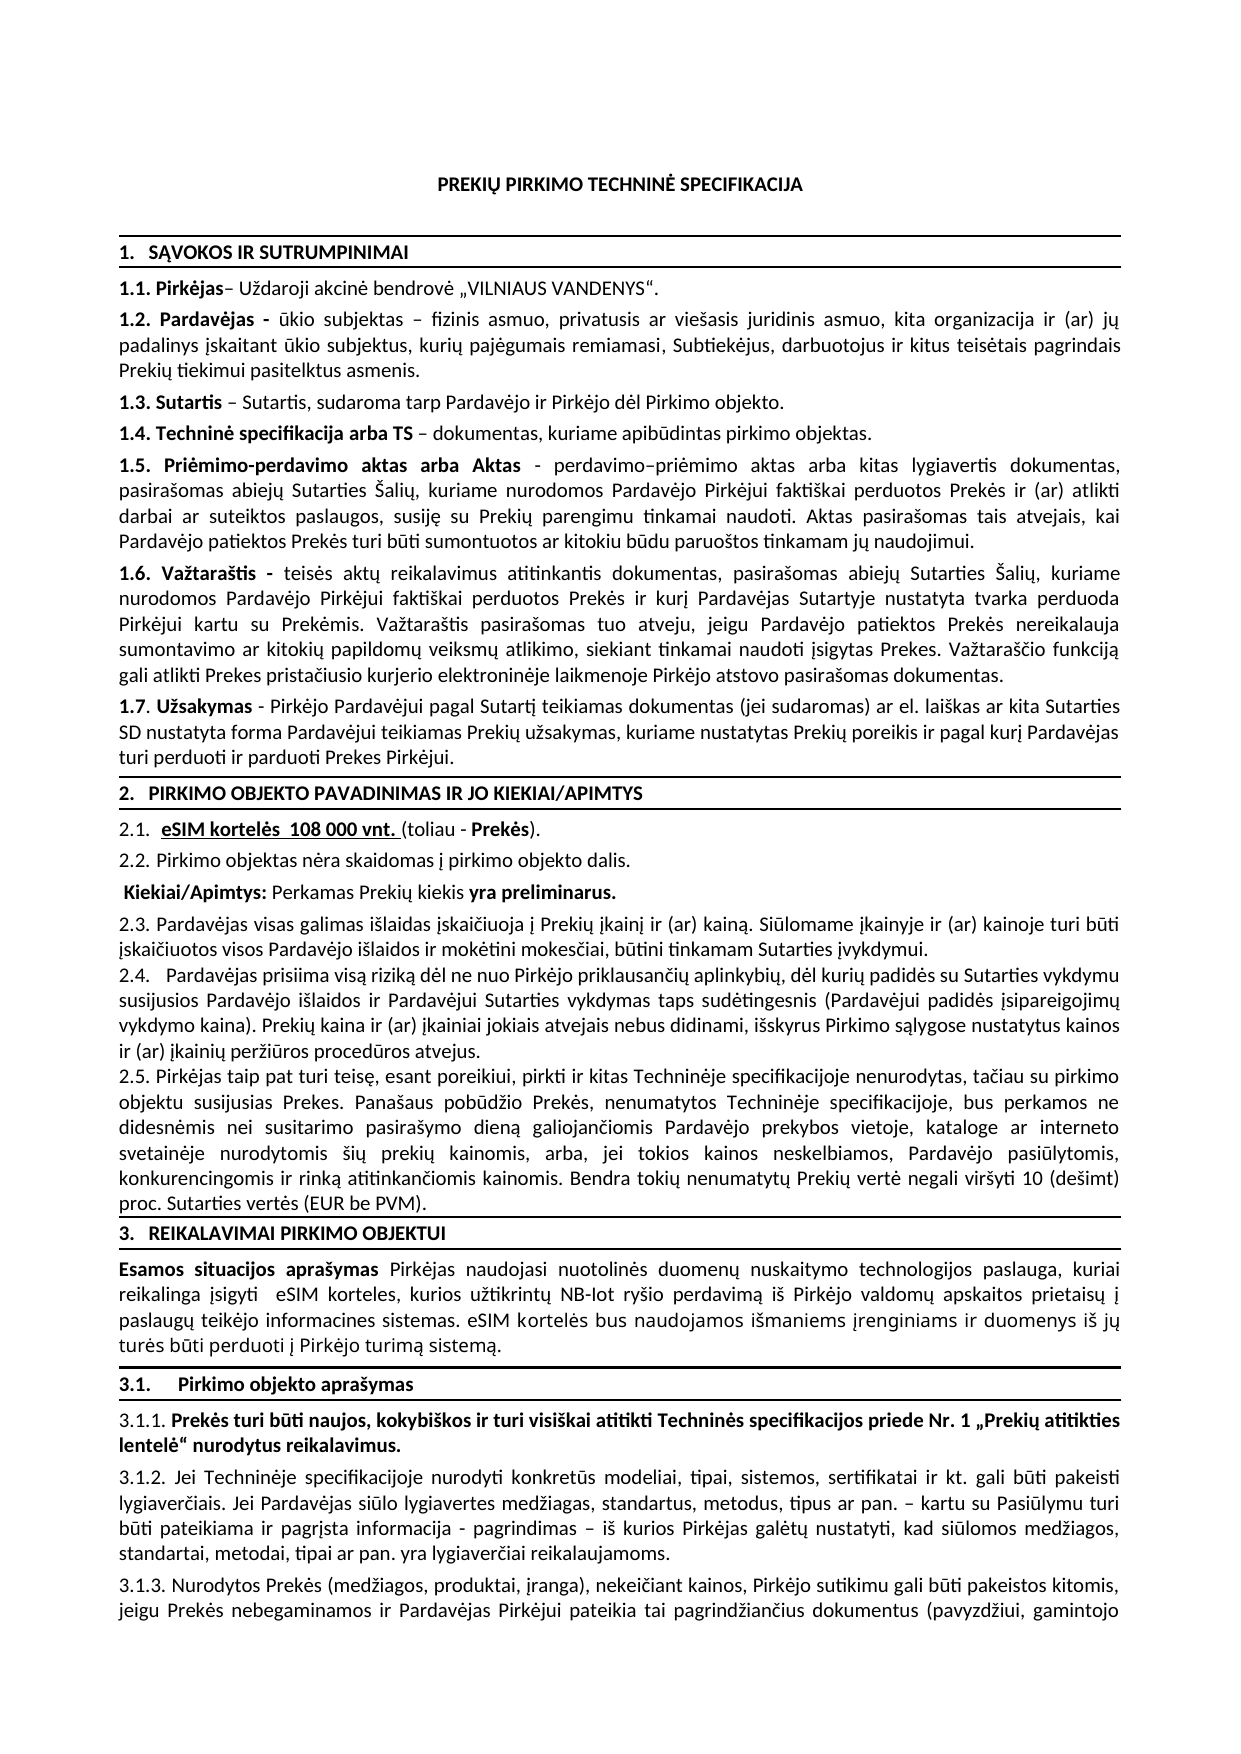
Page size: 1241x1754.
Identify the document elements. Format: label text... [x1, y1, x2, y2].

text Kiekiai/Apimtys: Perkamas Prekių kiekis yra [119, 879, 1121, 905]
list 1.5. Priėmimo-perdavimo aktas arba Aktas - perdavimo–priėmimo aktas arba kitas lygiavertis dokumentas, pasirašomas abiejų Sutarties Šalių, kuriame nurodomos Pardavėjo Pirkėjui faktiškai perduotos Prekės ir (ar) atlikti darbai ar suteiktos paslaugos, susiję su Prekių parengimu tinkamai naudoti. Aktas pasirašomas tais atvejais, kai Pardavėjo patiektos Prekės turi būti sumontuotos ar kitokiu būdu paruoštos tinkamam jų naudojimui. [119, 452, 1121, 554]
text 1.7. Užsakymas - Pirkėjo Pardavėjui pagal Sutartį teikiamas dokumentas (jei sudaromas) ar el. laiškas ar kita Sutarties SD nustatyta forma Pardavėjui teikiamas Prekių užsakymas, kuriame nustatytas Prekių poreikis ir pagal kurį Pardavėjas turi perduoti ir parduoti Prekes Pirkėjui. [119, 693, 1121, 770]
list PIRKIMO OBJEKTO PAVADINIMAS IR JO KIEKIAI/APIMTYS [119, 778, 1121, 808]
list 2.5. Pirkėjas taip pat turi teisę, esant poreikiui, pirkti ir kitas Techninėje specifikacijoje nenurodytas, tačiau su pirkimo objektu susijusias Prekes. Panašaus pobūdžio Prekės, nenumatytos Techninėje specifikacijoje, bus perkamos ne didesnėmis nei susitarimo pasirašymo dieną galiojančiomis Pardavėjo prekybos vietoje, kataloge ar interneto svetainėje nurodytomis šių prekių kainomis, arba, jei tokios kainos neskelbiamos, Pardavėjo pasiūlytomis, konkurencingomis ir rinką atitinkančiomis kainomis. Bendra tokių nenumatytų Prekių vertė negali viršyti 10 (dešimt) proc. Sutarties vertės (EUR be PVM). [119, 1063, 1121, 1216]
text 1.1. Pirkėjas– Uždaroji akcinė bendrovė „VILNIAUS VANDENYS“. [119, 275, 1121, 300]
text 3.1.2. Jei Techninėje specifikacijoje nurodyti konkretūs modeliai, tipai, sistemos, sertifikatai ir kt. gali būti pakeisti lygiaverčiais. Jei Pardavėjas siūlo lygiavertes medžiagas, standartus, metodus, tipus ar pan. – kartu su Pasiūlymu turi būti pateikiama ir pagrįsta informacija - pagrindimas – iš kurios Pirkėjas galėtų nustatyti, kad siūlomos medžiagos, standartai, metodai, tipai ar pan. yra lygiaverčiai reikalaujamoms. [119, 1464, 1121, 1566]
list Pardavėjas visas galimas išlaidas įskaičiuoja į Prekių įkainį ir (ar) kainą. Siūlomame įkainyje ir (ar) kainoje turi būti įskaičiuotos visos Pardavėjo išlaidos ir mokėtini mokesčiai, būtini tinkamam Sutarties įvykdymui. [119, 911, 1121, 962]
list Pirkimo objekto aprašymas [119, 1369, 1121, 1399]
text 1.2. Pardavėjas - ūkio subjektas – fizinis asmuo, privatusis ar viešasis juridinis asmuo, kita organizacija ir (ar) jų padalinys įskaitant ūkio subjektus, kurių pajėgumais remiamasi, Subtiekėjus, darbuotojus ir kitus teisėtais pagrindais Prekių tiekimui pasitelktus asmenis. [119, 306, 1121, 383]
list eSIM kortelės 108 000 vnt. (toliau - Prekės). [119, 816, 1121, 841]
list REIKALAVIMAI PIRKIMO OBJEKTUI [119, 1218, 1121, 1248]
list 1.6. Važtaraštis - teisės aktų reikalavimus atitinkantis dokumentas, pasirašomas abiejų Sutarties Šalių, kuriame nurodomos Pardavėjo Pirkėjui faktiškai perduotos Prekės ir kurį Pardavėjas Sutartyje nustatyta tvarka perduoda Pirkėjui kartu su Prekėmis. Važtaraštis pasirašomas tuo atveju, jeigu Pardavėjo patiektos Prekės nereikalauja sumontavimo ar kitokių papildomų veiksmų atlikimo, siekiant tinkamai naudoti įsigytas Prekes. Važtaraščio funkciją gali atlikti Prekes pristačiusio kurjerio elektroninėje laikmenoje Pirkėjo atstovo pasirašomas dokumentas. [119, 560, 1121, 687]
list Pardavėjas prisiima visą riziką dėl ne nuo Pirkėjo priklausančių aplinkybių, dėl kurių padidės su Sutarties vykdymu susijusios Pardavėjo išlaidos ir Pardavėjui Sutarties vykdymas taps sudėtingesnis (Pardavėjui padidės įsipareigojimų vykdymo kaina). Prekių kaina ir (ar) įkainiai jokiais atvejais nebus didinami, išskyrus Pirkimo sąlygose nustatytus kainos ir (ar) įkainių peržiūros procedūros atvejus. [119, 962, 1121, 1063]
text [119, 1572, 1121, 1623]
list SĄVOKOS IR SUTRUMPINIMAI [119, 237, 1121, 266]
text PREKIŲ PIRKIMO TECHNINĖ SPECIFIKACIJA [119, 171, 1121, 197]
list 1.3. Sutartis – Sutartis, sudaroma tarp Pardavėjo ir Pirkėjo dėl Pirkimo objekto. [119, 389, 1121, 414]
text Esamos situacijos aprašymas Pirkėjas naudojasi nuotolinės duomenų nuskaitymo technologijos paslauga, kuriai reikalinga įsigyti eSIM korteles, kurios užtikrintų NB-Iot ryšio perdavimą iš Pirkėjo valdomų apskaitos prietaisų į paslaugų teikėjo informacines sistemas. eSIM kortelės bus naudojamos išmaniems įrenginiams ir duomenys iš jų turės būti perduoti į Pirkėjo turimą sistemą. [119, 1256, 1121, 1360]
text 3.1.1. Prekės turi būti naujos, kokybiškos ir turi visiškai atitikti Techninės specifikacijos priede Nr. 1 „Prekių atitikties lentelė“ nurodytus reikalavimus. [119, 1407, 1121, 1458]
list 1.4. Techninė specifikacija arba TS – dokumentas, kuriame apibūdintas pirkimo objektas. [119, 421, 1121, 446]
